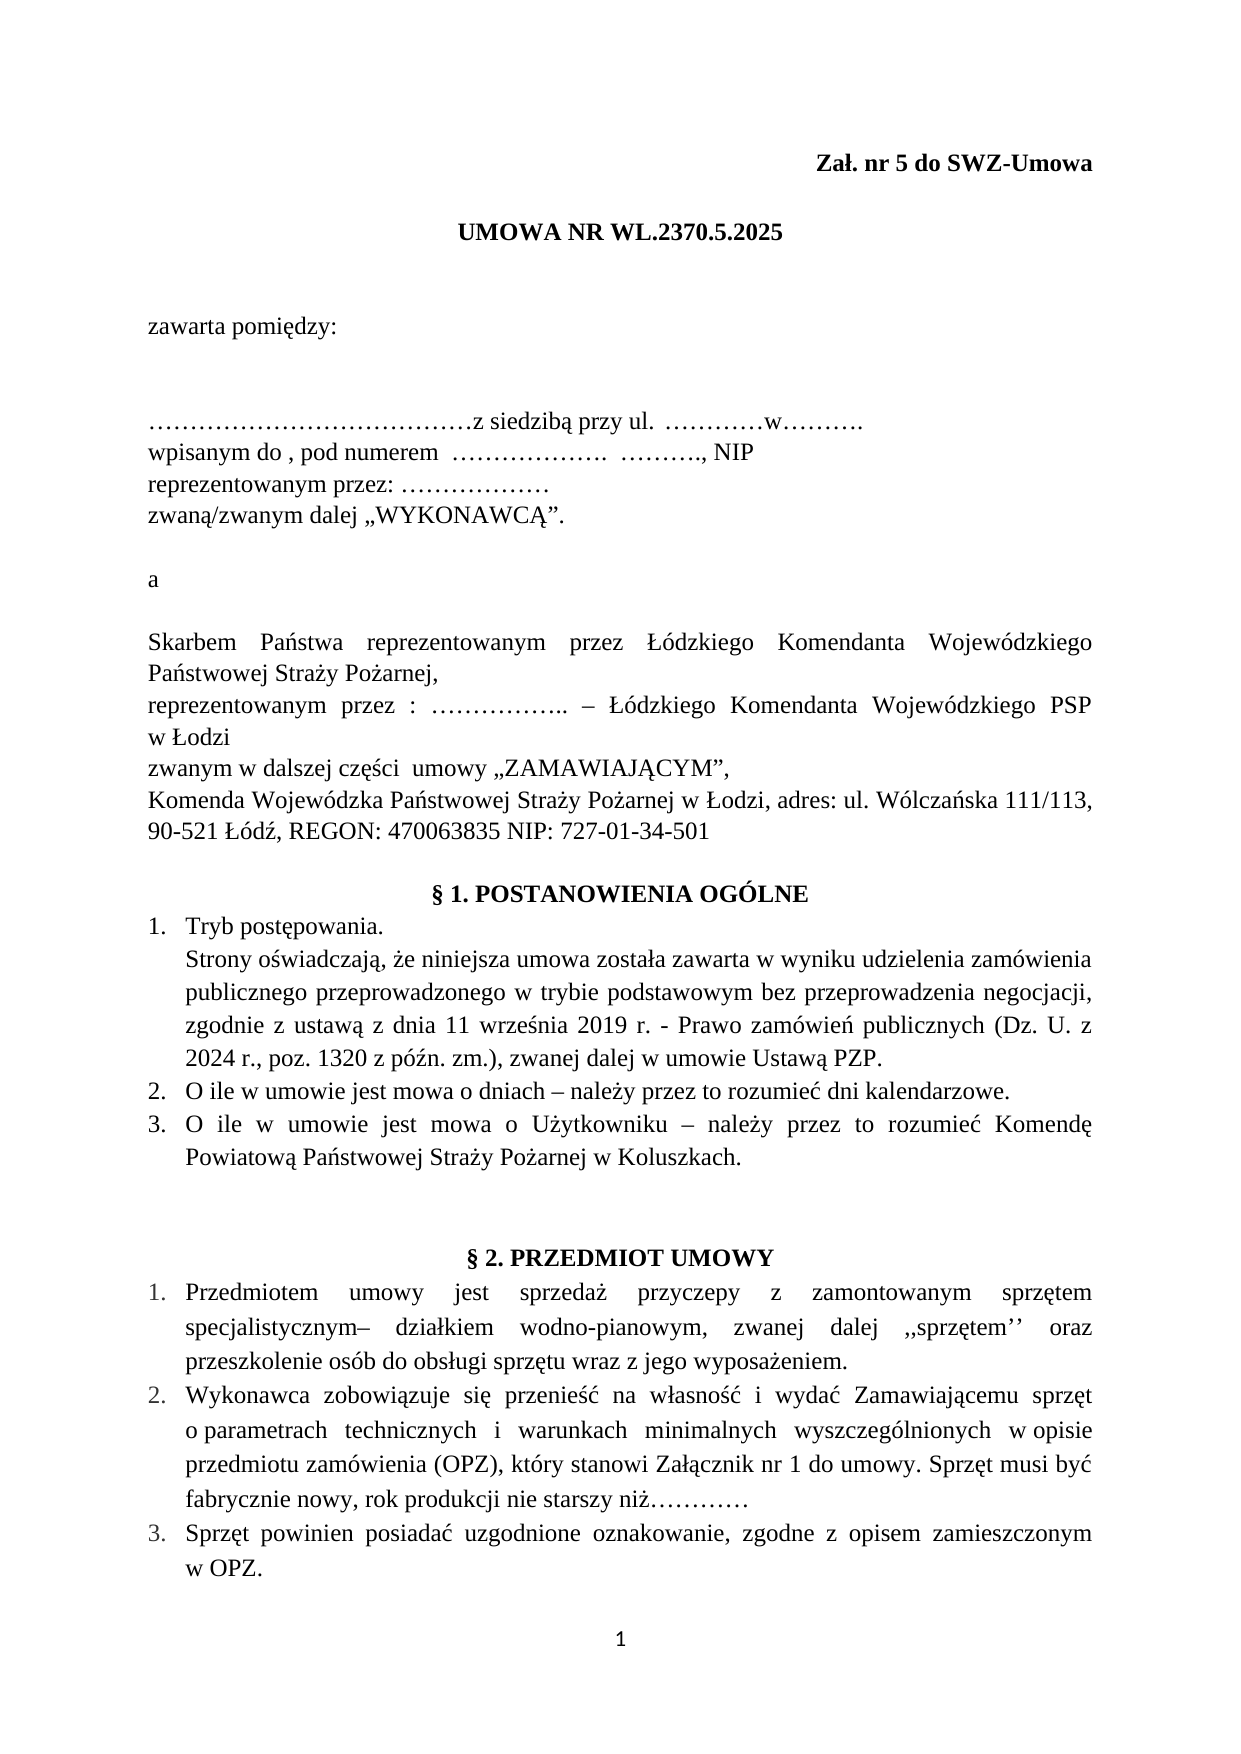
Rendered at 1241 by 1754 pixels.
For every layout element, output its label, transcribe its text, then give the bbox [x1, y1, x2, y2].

list O ile w umowie jest mowa o dniach – należy przez to rozumieć dni kalendarzowe. [148, 1076, 1093, 1105]
text Komenda Wojewódzka Państwowej Straży Pożarnej w Łodzi, adres: ul. Wólczańska 111/113, 90-521 Łódź, REGON: 470063835 NIP: 727-01-34-501 [148, 785, 1093, 845]
text Zał. nr 5 do SWZ-Umowa [148, 148, 1093, 176]
text reprezentowanym przez : …………….. – Łódzkiego Komendanta Wojewódzkiego PSP w Łodzi [148, 690, 1093, 750]
text UMOWA NR WL.2370.5.2025 [148, 217, 1093, 245]
text a [148, 564, 1093, 592]
text wpisanym do , pod numerem ………………. ………., NIP [148, 437, 1093, 466]
list Przedmiotem umowy jest sprzedaż przyczepy z zamontowanym sprzętem specjalistycznym– działkiem wodno-pianowym, zwanej dalej ,,sprzętem’’ oraz przeszkolenie osób do obsługi sprzętu wraz z jego wyposażeniem. [148, 1277, 1093, 1375]
text reprezentowanym przez: ……………… [148, 469, 1093, 498]
list O ile w umowie jest mowa o Użytkowniku – należy przez to rozumieć Komendę Powiatową Państwowej Straży Pożarnej w Koluszkach. [148, 1109, 1093, 1171]
text zawarta pomiędzy: [148, 311, 1093, 340]
list Wykonawca zobowiązuje się przenieść na własność i wydać Zamawiającemu sprzęt o parametrach technicznych i warunkach minimalnych wyszczególnionych w opisie przedmiotu zamówienia (OPZ), który stanowi Załącznik nr 1 do umowy. Sprzęt musi być fabrycznie nowy, rok produkcji nie starszy niż………… [148, 1381, 1093, 1513]
text …………………………………z siedzibą przy ul. …………w………. [148, 406, 1093, 435]
text Skarbem Państwa reprezentowanym przez Łódzkiego Komendanta Wojewódzkiego Państwowej Straży Pożarnej, [148, 627, 1093, 687]
list Tryb postępowania. [148, 911, 1093, 940]
text Strony oświadczają, że niniejsza umowa została zawarta w wyniku udzielenia zamówienia publicznego przeprowadzonego w trybie podstawowym bez przeprowadzenia negocjacji, zgodnie z ustawą z dnia 11 września 2019 r. - Prawo zamówień publicznych (Dz. U. z 2024 r., poz. 1320 z późn. zm.), zwanej dalej w umowie Ustawą PZP. [185, 944, 1093, 1072]
list Sprzęt powinien posiadać uzgodnione oznakowanie, zgodne z opisem zamieszczonym w OPZ. [148, 1518, 1093, 1582]
text zwaną/zwanym dalej „WYKONAWCĄ”. [148, 501, 1093, 529]
text zwanym w dalszej części umowy „ZAMAWIAJĄCYM”, [148, 753, 1093, 782]
text § 2. PRZEDMIOT UMOWY [148, 1243, 1093, 1271]
text § 1. POSTANOWIENIA OGÓLNE [148, 879, 1093, 908]
